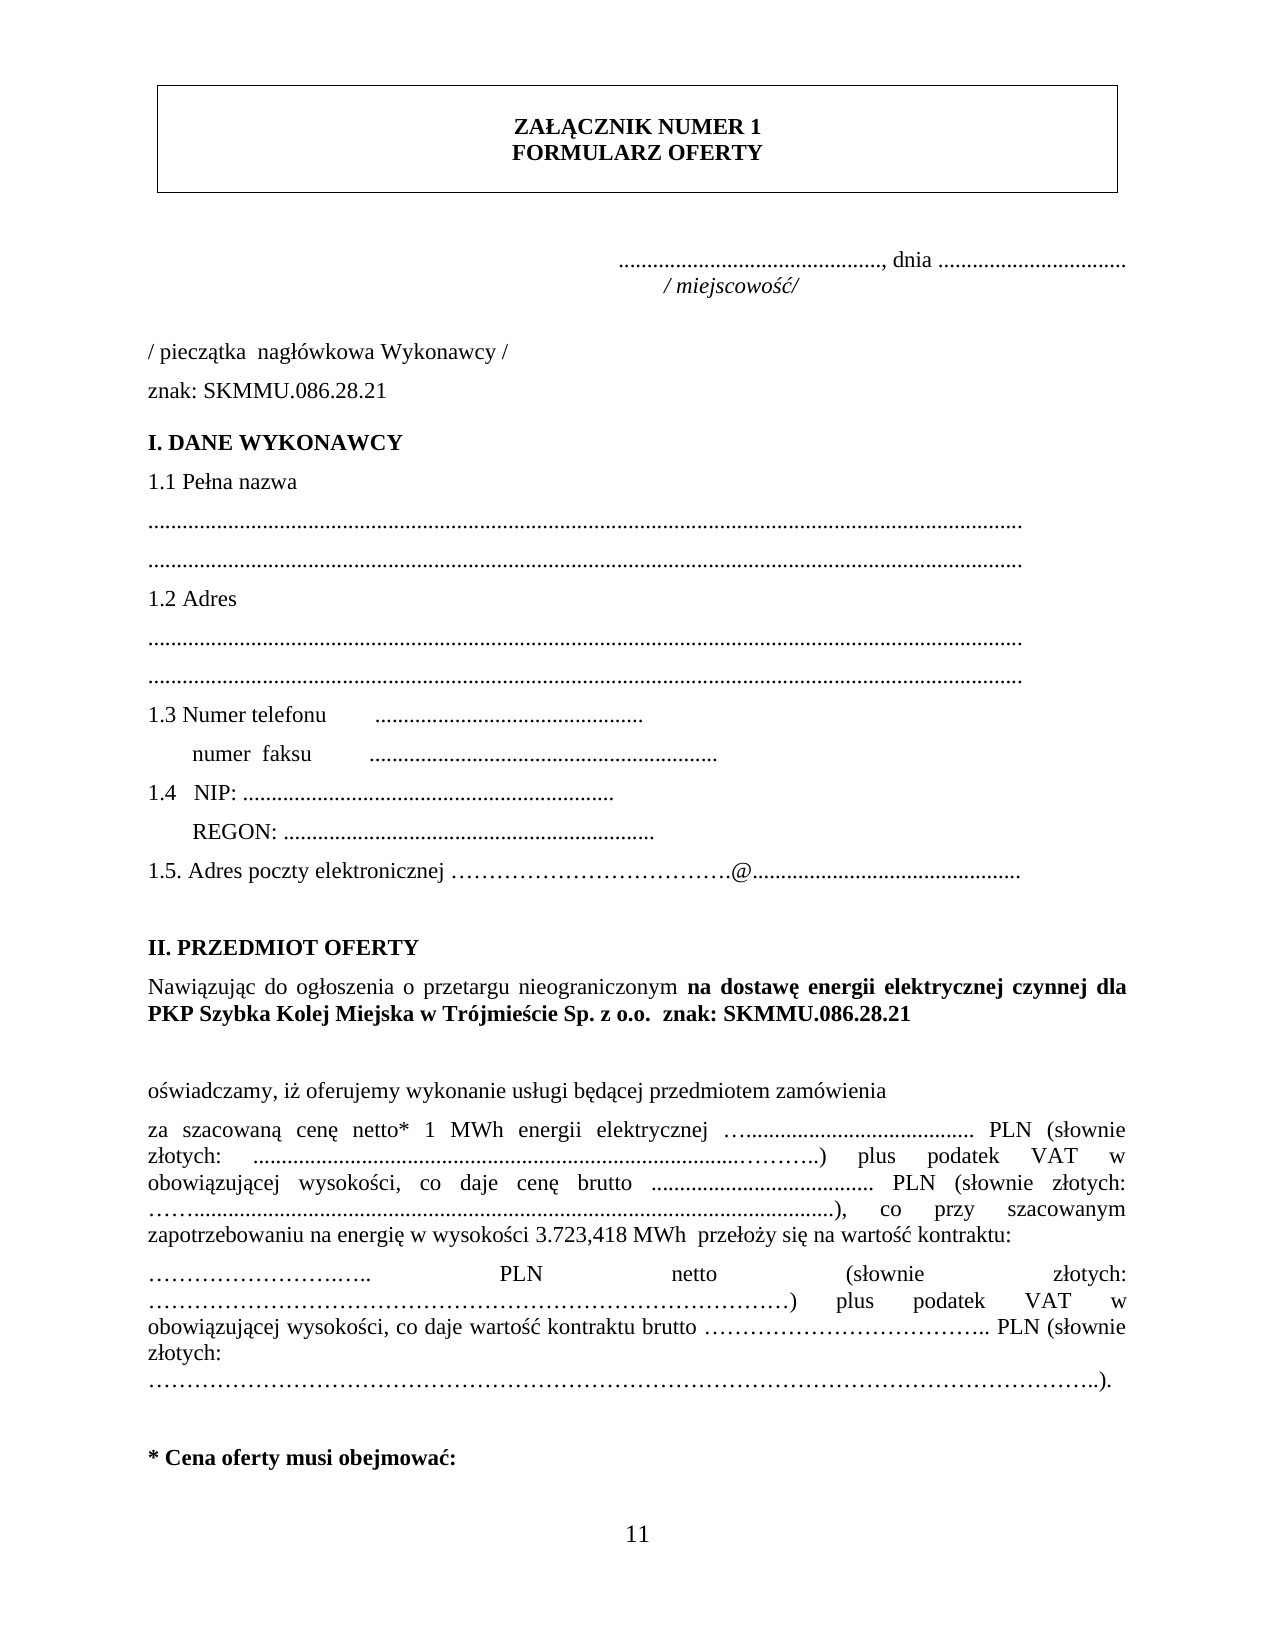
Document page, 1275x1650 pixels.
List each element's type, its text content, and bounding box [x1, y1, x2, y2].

text 1.4 NIP: ................................................................. [148, 779, 1127, 805]
text 1.1 Pełna nazwa [148, 468, 1127, 494]
text Nawiązując do ogłoszenia o przetargu nieograniczonym na dostawę energii elektrycznej czynnej dla PKP Szybka Kolej Miejska w Trójmieście Sp. z o.o. znak: SKMMU.086.28.21 [148, 973, 1127, 1026]
text …………………….….. PLN netto (słownie złotych: …………………………………………………………………………) plus podatek VAT w obowiązującej wysokości, co daje wartość kontraktu brutto ……………………………….. PLN (słownie złotych: ……………………………………………………………………………………………………………..). [148, 1260, 1127, 1392]
text I. DANE WYKONAWCY [148, 429, 1127, 456]
text ......................................................................................................................................................... [148, 546, 1127, 572]
text oświadczamy, iż oferujemy wykonanie usługi będącej przedmiotem zamówienia [148, 1077, 1127, 1104]
table_header ZAŁĄCZNIK NUMER 1 FORMULARZ OFERTY [158, 86, 1117, 192]
text ......................................................................................................................................................... [148, 623, 1127, 650]
text za szacowaną cenę netto* 1 MWh energii elektrycznej …........................................ PLN (słownie złotych: .....................................................................................………..) plus podatek VAT w obowiązującej wysokości, co daje cenę brutto ....................................... PLN (słownie złotych: ……................................................................................................................), co przy szacowanym zapotrzebowaniu na energię w wysokości 3.723,418 MWh przełoży się na wartość kontraktu: [148, 1116, 1127, 1248]
text znak: SKMMU.086.28.21 [148, 377, 1127, 404]
text .............................................., dnia ................................. [148, 246, 1127, 272]
text 1.5. Adres poczty elektronicznej ……………………………….@............................................... [148, 857, 1127, 883]
text / pieczątka nagłówkowa Wykonawcy / [148, 338, 1127, 364]
text REGON: ................................................................. [148, 818, 1127, 844]
text numer faksu ............................................................. [192, 740, 1127, 766]
text 1.3 Numer telefonu ............................................... [148, 701, 1127, 728]
text * Cena oferty musi obejmować: [148, 1443, 1127, 1470]
text ......................................................................................................................................................... [148, 507, 1127, 533]
text / miejscowość/ [324, 272, 1127, 298]
text II. PRZEDMIOT OFERTY [148, 934, 1127, 961]
text 1.2 Adres [148, 585, 1127, 611]
text ......................................................................................................................................................... [148, 662, 1127, 689]
